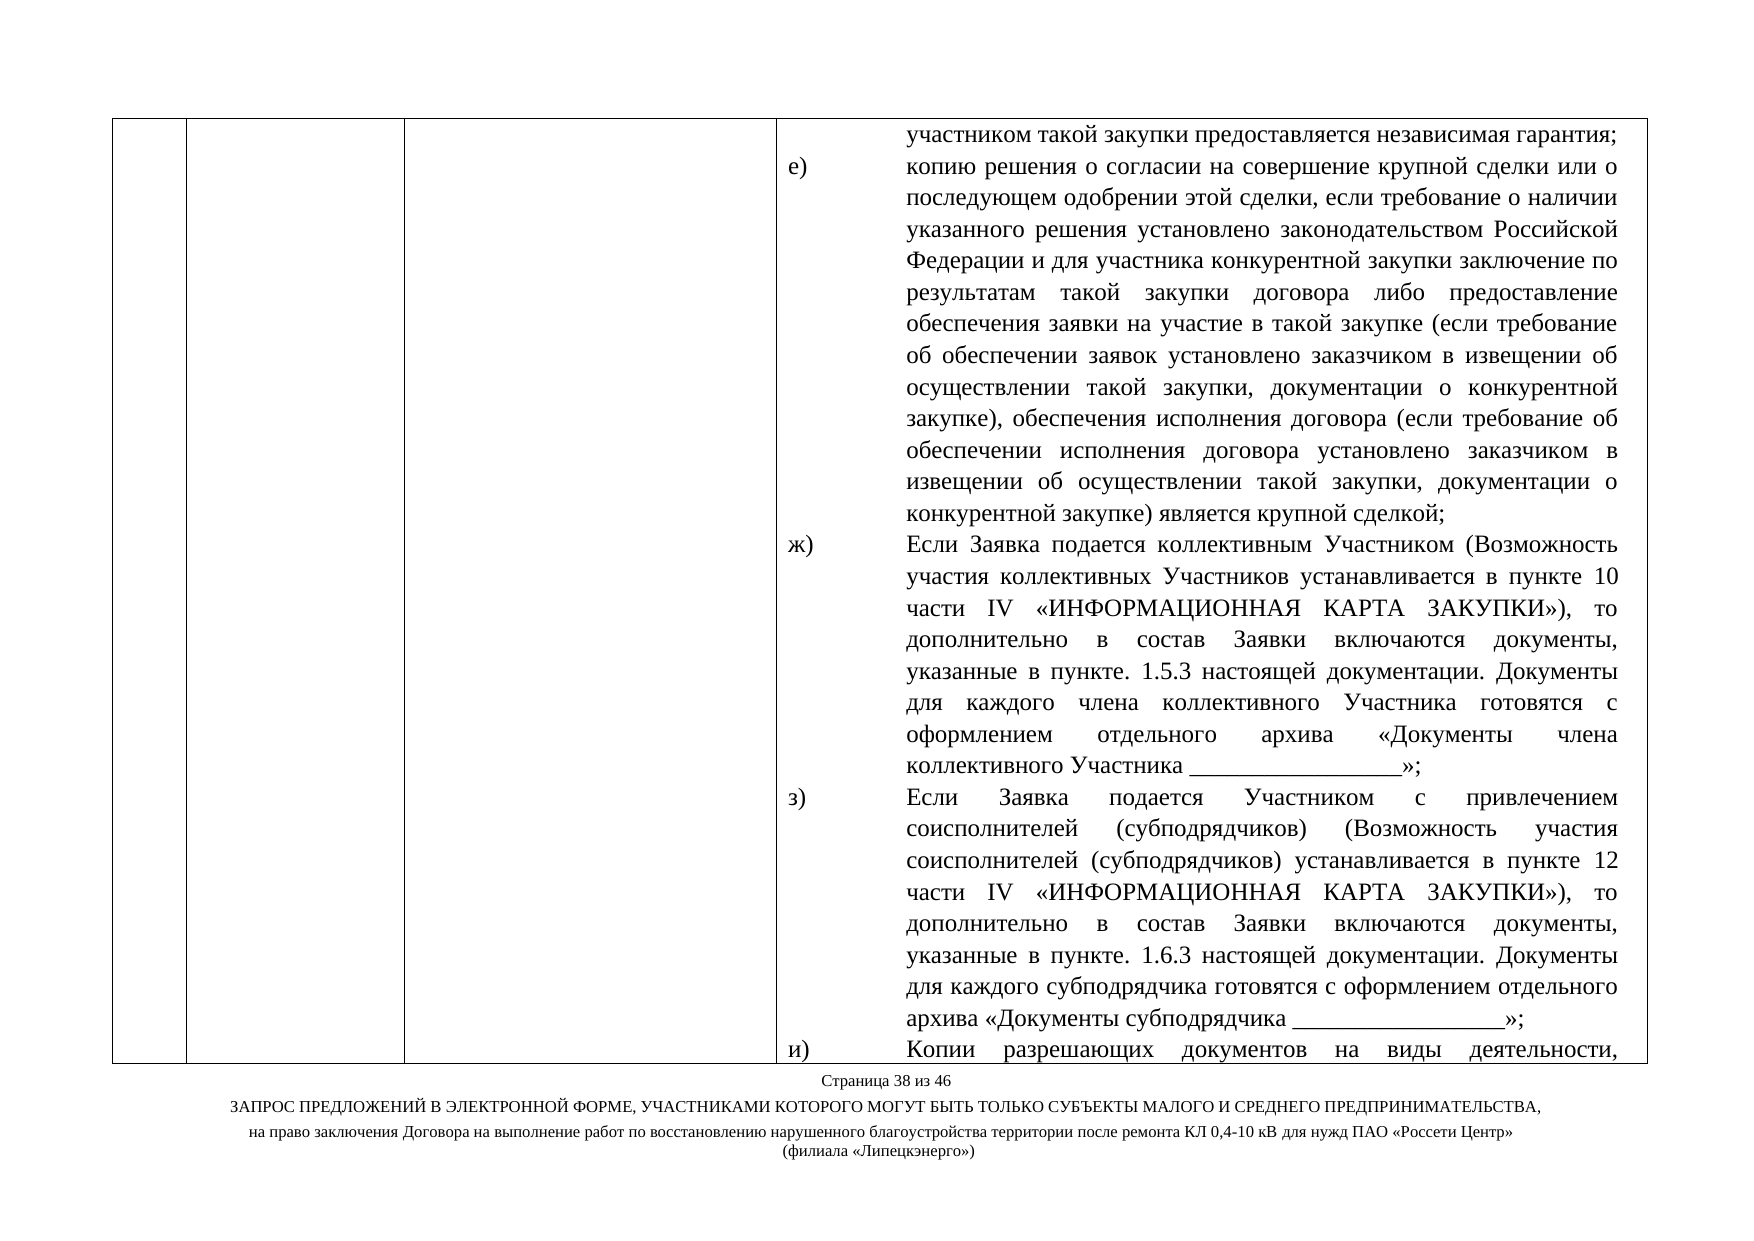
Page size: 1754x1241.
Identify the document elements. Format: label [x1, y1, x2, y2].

table_cell [405, 119, 776, 1063]
table_cell [187, 119, 404, 1063]
table_cell [777, 119, 1647, 1063]
table_cell [113, 119, 186, 1063]
